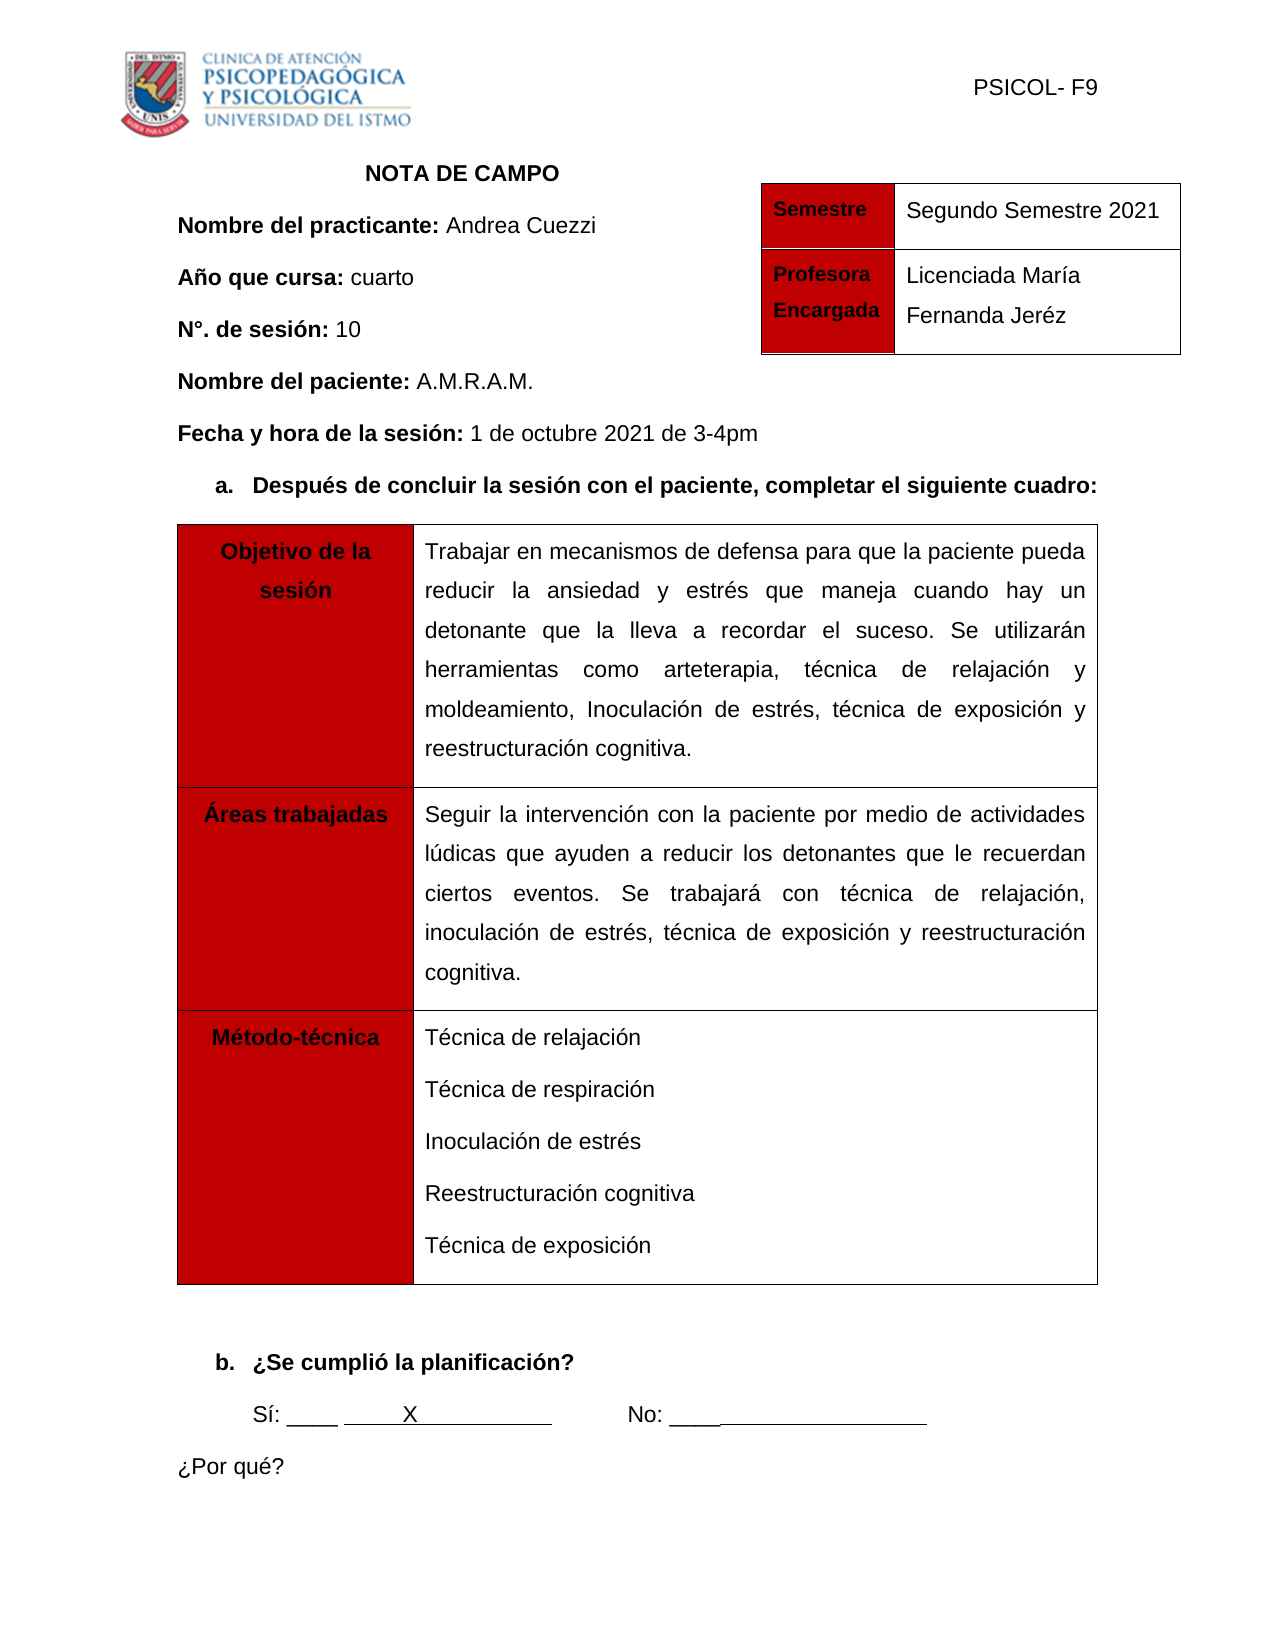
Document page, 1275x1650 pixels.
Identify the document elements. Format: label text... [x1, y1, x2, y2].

table_header Semestre [762, 184, 894, 248]
list ¿Se cumplió la planificación? [215, 1349, 1127, 1376]
table_header Segundo Semestre 2021 [895, 184, 1180, 248]
table_header Trabajar en mecanismos de defensa para que la paciente pueda reducir la ansiedad y estrés que maneja cuando hay un detonante que la lleva a recordar el suceso. Se utilizarán herramientas como arteterapia, técnica de relajación y moldeamiento, Inoculación de estrés, técnica de exposición y reestructuración cognitiva. [414, 525, 1097, 787]
table_cell Áreas trabajadas [178, 788, 413, 1010]
table_cell Método-técnica [178, 1011, 413, 1284]
table_cell Seguir la intervención con la paciente por medio de actividades lúdicas que ayuden a reducir los detonantes que le recuerdan ciertos eventos. Se trabajará con técnica de relajación, inoculación de estrés, técnica de exposición y reestructuración cognitiva. [414, 788, 1097, 1010]
list Después de concluir la sesión con el paciente, completar el siguiente cuadro: [215, 472, 1127, 498]
text Nombre del paciente: A.M.R.A.M. [177, 368, 1127, 394]
table_cell Técnica de relajación Técnica de respiración Inoculación de estrés Reestructuración cognitiva Técnica de exposición [414, 1011, 1097, 1284]
table_header Objetivo de la sesión [178, 525, 413, 787]
text Año que cursa: cuarto [177, 264, 761, 291]
text Nombre del practicante: Andrea Cuezzi [177, 212, 761, 238]
text Sí: ____ X No: ____ [252, 1401, 1127, 1428]
table_cell Profesora Encargada [762, 250, 894, 353]
text ¿Por qué? [177, 1453, 1127, 1480]
text Fecha y hora de la sesión: 1 de octubre 2021 de 3-4pm [177, 420, 1127, 446]
table_cell Licenciada María Fernanda Jeréz [895, 250, 1180, 353]
picture [65, 20, 437, 148]
text NOTA DE CAMPO [177, 160, 1127, 187]
text N°. de sesión: 10 [177, 316, 761, 342]
